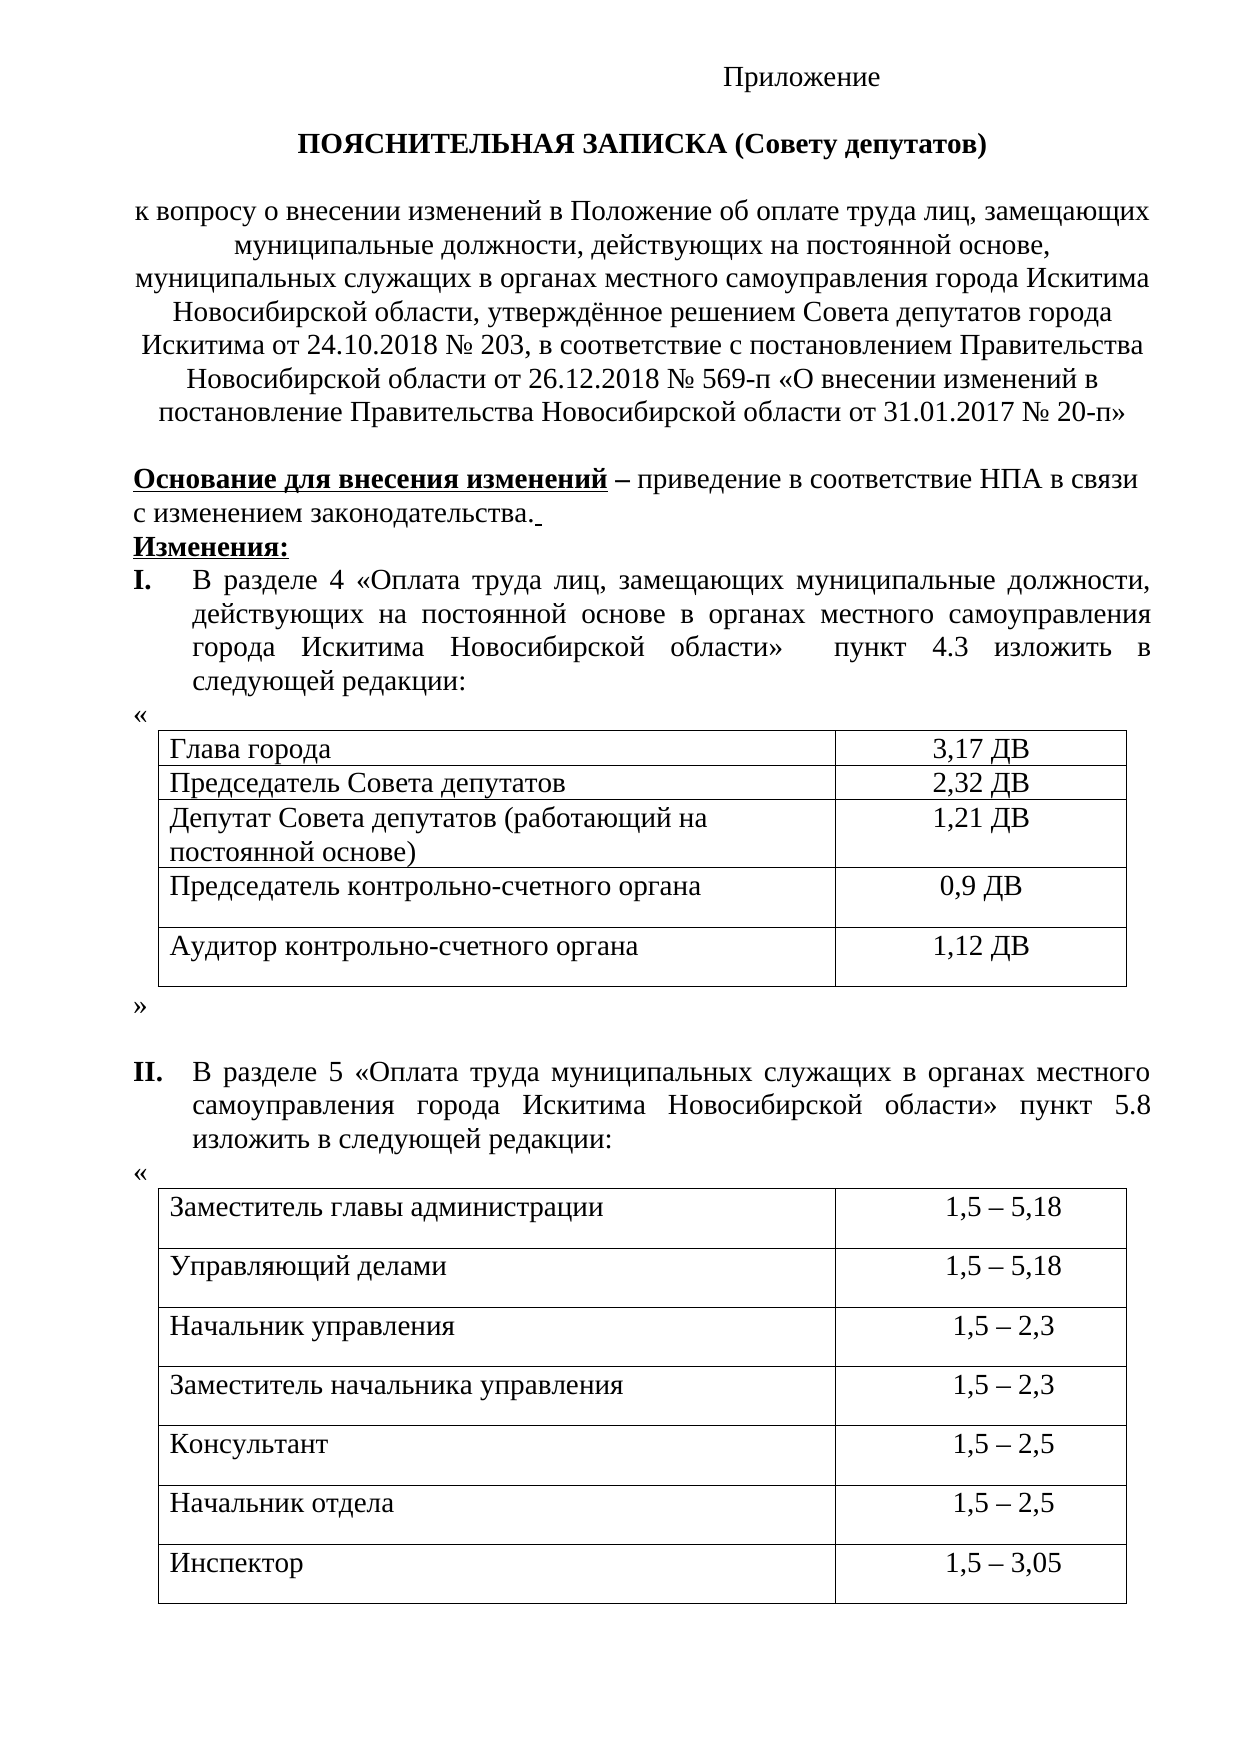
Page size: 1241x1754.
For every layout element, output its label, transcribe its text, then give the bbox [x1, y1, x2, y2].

table_cell Управляющий делами [159, 1249, 835, 1307]
table_cell 1,21 ДВ [836, 800, 1126, 867]
table_header 1,5 – 5,18 [836, 1189, 1126, 1247]
table_cell Председатель контрольно-счетного органа [159, 868, 835, 927]
text » [133, 987, 1152, 1020]
table_cell 1,5 – 2,5 [836, 1486, 1126, 1544]
text Основание для внесения изменений – приведение в соответствие НПА в связи с изменением законодательства. [133, 462, 1152, 529]
table_cell Аудитор контрольно-счетного органа [159, 928, 835, 986]
text Изменения: [133, 529, 1152, 562]
table_cell 1,12 ДВ [836, 928, 1126, 986]
table_cell 1,5 – 2,3 [836, 1367, 1126, 1425]
table_header Заместитель главы администрации [159, 1189, 835, 1247]
table_cell Консультант [159, 1426, 835, 1484]
table_cell 0,9 ДВ [836, 868, 1126, 927]
table_cell Депутат Совета депутатов (работающий на постоянной основе) [159, 800, 835, 867]
text « [133, 1154, 1152, 1188]
text ПОЯСНИТЕЛЬНАЯ ЗАПИСКА (Совету депутатов) [133, 126, 1152, 160]
table_cell Председатель Совета депутатов [159, 766, 835, 799]
table_cell 1,5 – 2,5 [836, 1426, 1126, 1484]
table_header 3,17 ДВ [836, 731, 1126, 764]
list В разделе 5 «Оплата труда муниципальных служащих в органах местного самоуправления города Искитима Новосибирской области» пункт 5.8 изложить в следующей редакции: [133, 1054, 1152, 1154]
table_cell 1,5 – 5,18 [836, 1249, 1126, 1307]
table_cell Начальник отдела [159, 1486, 835, 1544]
table_cell Заместитель начальника управления [159, 1367, 835, 1425]
text Приложение [133, 59, 1152, 93]
table_header Глава города [159, 731, 835, 764]
text « [133, 696, 1152, 730]
table_cell Инспектор [159, 1545, 835, 1603]
table_cell 2,32 ДВ [836, 766, 1126, 799]
table_cell 1,5 – 3,05 [836, 1545, 1126, 1603]
text к вопросу о внесении изменений в Положение об оплате труда лиц, замещающих муниципальные должности, действующих на постоянной основе, муниципальных служащих в органах местного самоуправления города Искитима Новосибирской области, утверждённое решением Совета депутатов города Искитима от 24.10.2018 № 203, в соответствие с постановлением Правительства Новосибирской области от 26.12.2018 № 569-п «О внесении изменений в постановление Правительства Новосибирской области от 31.01.2017 № 20-п» [133, 193, 1152, 428]
table_cell Начальник управления [159, 1308, 835, 1366]
list В разделе 4 «Оплата труда лиц, замещающих муниципальные должности, действующих на постоянной основе в органах местного самоуправления города Искитима Новосибирской области» пункт 4.3 изложить в следующей редакции: [133, 562, 1152, 696]
table_cell 1,5 – 2,3 [836, 1308, 1126, 1366]
